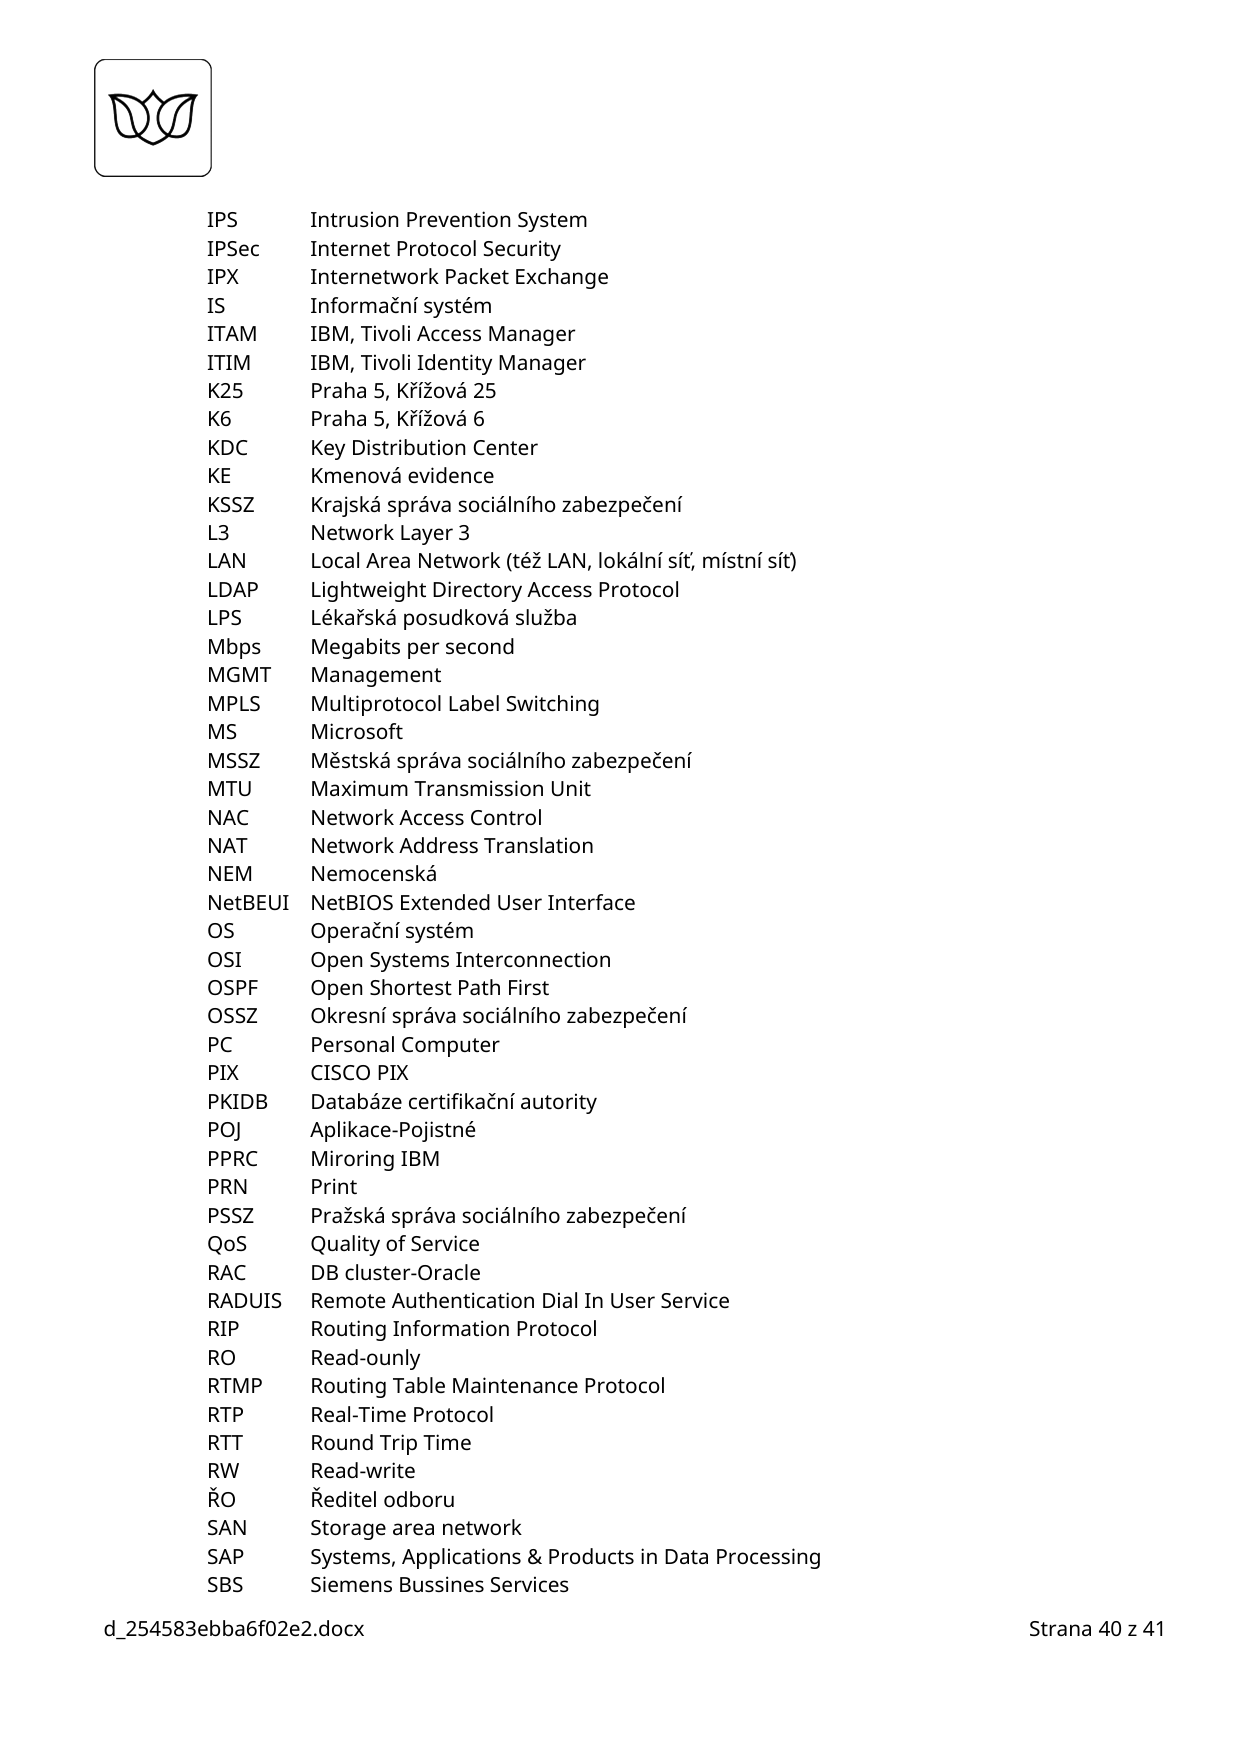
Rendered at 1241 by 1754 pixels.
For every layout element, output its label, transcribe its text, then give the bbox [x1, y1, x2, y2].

text L3 Network Layer 3 [207, 518, 1092, 547]
text RO Read-ounly [207, 1343, 1092, 1371]
text RW Read-write [207, 1457, 1092, 1485]
text IS Informační systém [207, 291, 1092, 319]
text OSPF Open Shortest Path First [207, 973, 1092, 1002]
text PC Personal Computer [207, 1030, 1092, 1058]
picture [0, 59, 1239, 177]
text SAP Systems, Applications & Products in Data Processing [207, 1542, 1092, 1570]
text OSI Open Systems Interconnection [207, 945, 1092, 973]
text MS Microsoft [207, 717, 1092, 746]
text ITIM IBM, Tivoli Identity Manager [207, 348, 1092, 376]
text NAT Network Address Translation [207, 831, 1092, 859]
text RTMP Routing Table Maintenance Protocol [207, 1371, 1092, 1400]
text PPRC Miroring IBM [207, 1144, 1092, 1172]
text PKIDB Databáze certifikační autority [207, 1087, 1092, 1115]
text RTP Real-Time Protocol [207, 1400, 1092, 1428]
text Mbps Megabits per second [207, 632, 1092, 660]
text LPS Lékařská posudková služba [207, 603, 1092, 632]
text ITAM IBM, Tivoli Access Manager [207, 319, 1092, 348]
text NAC Network Access Control [207, 803, 1092, 831]
text NEM Nemocenská [207, 859, 1092, 888]
text K25 Praha 5, Křížová 25 [207, 376, 1092, 404]
text QoS Quality of Service [207, 1229, 1092, 1258]
text PRN Print [207, 1172, 1092, 1201]
text MGMT Management [207, 660, 1092, 689]
text IPS Intrusion Prevention System [207, 205, 1092, 234]
text IPX Internetwork Packet Exchange [207, 262, 1092, 291]
text SBS Siemens Bussines Services [207, 1570, 1092, 1599]
text MPLS Multiprotocol Label Switching [207, 689, 1092, 717]
text RAC DB cluster-Oracle [207, 1258, 1092, 1286]
text NetBEUI NetBIOS Extended User Interface [207, 888, 1092, 916]
text SAN Storage area network [207, 1513, 1092, 1542]
text RADUIS Remote Authentication Dial In User Service [207, 1286, 1092, 1314]
text OS Operační systém [207, 916, 1092, 945]
text RIP Routing Information Protocol [207, 1314, 1092, 1343]
text PSSZ Pražská správa sociálního zabezpečení [207, 1201, 1092, 1229]
text KDC Key Distribution Center [207, 433, 1092, 461]
text IPSec Internet Protocol Security [207, 234, 1092, 262]
text MSSZ Městská správa sociálního zabezpečení [207, 746, 1092, 774]
text PIX CISCO PIX [207, 1058, 1092, 1087]
text ŘO Ředitel odboru [207, 1485, 1092, 1513]
text POJ Aplikace-Pojistné [207, 1115, 1092, 1144]
text LDAP Lightweight Directory Access Protocol [207, 575, 1092, 603]
text MTU Maximum Transmission Unit [207, 774, 1092, 803]
text K6 Praha 5, Křížová 6 [207, 404, 1092, 433]
text OSSZ Okresní správa sociálního zabezpečení [207, 1002, 1092, 1030]
text KE Kmenová evidence [207, 461, 1092, 490]
text RTT Round Trip Time [207, 1428, 1092, 1457]
text KSSZ Krajská správa sociálního zabezpečení [207, 490, 1092, 518]
text LAN Local Area Network (též LAN, lokální síť, místní síť) [207, 547, 1092, 575]
